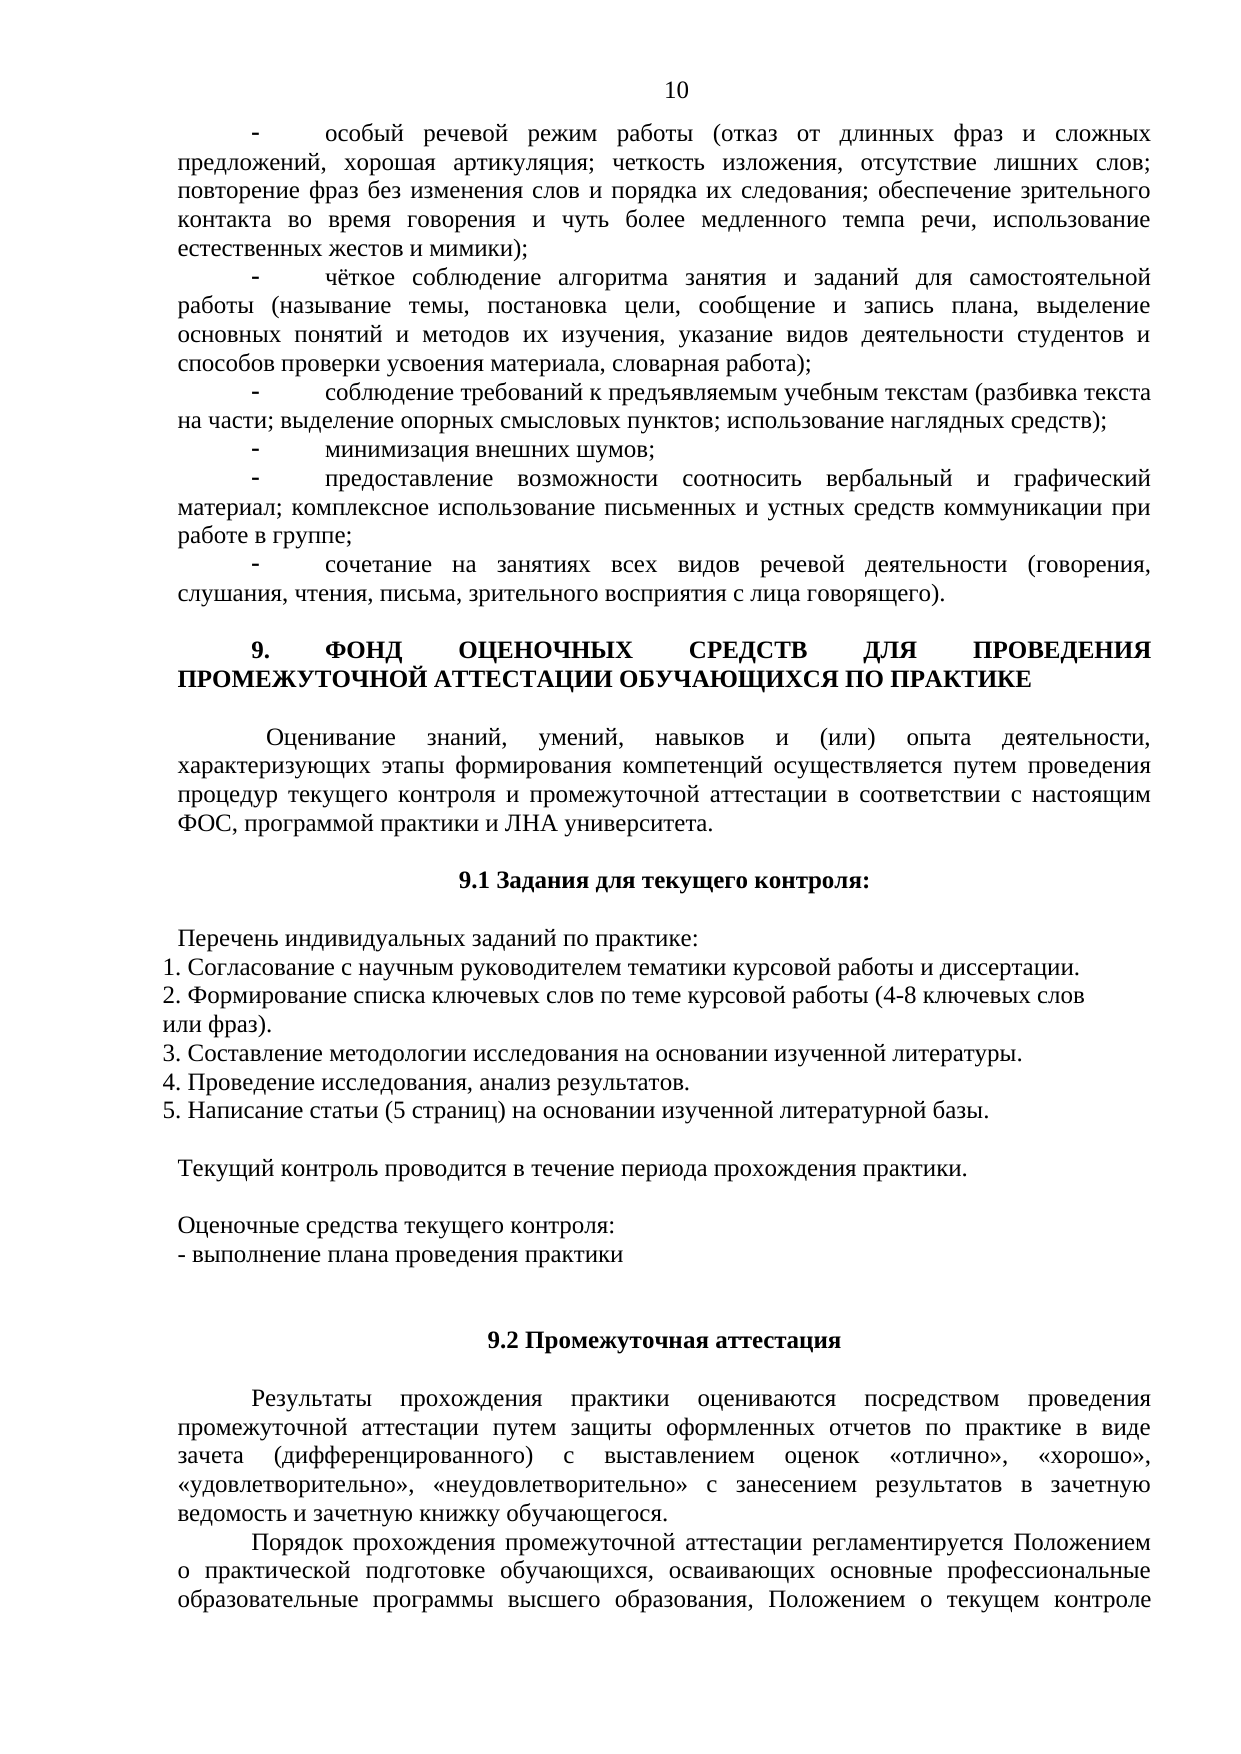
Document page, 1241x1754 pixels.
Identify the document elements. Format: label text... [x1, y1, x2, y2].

text 9.2 Промежуточная аттестация [177, 1326, 1152, 1354]
table_header 1. Согласование с научным руководителем тематики курсовой работы и диссертации. [151, 952, 1126, 981]
table_cell 4. Проведение исследования, анализ результатов. [151, 1067, 1126, 1096]
table_cell 3. Составление методологии исследования на основании изученной литературы. [151, 1038, 1126, 1067]
list чёткое соблюдение алгоритма занятия и заданий для самостоятельной работы (называние темы, постановка цели, сообщение и запись плана, выделение основных понятий и методов их изучения, указание видов деятельности студентов и способов проверки усвоения материала, словарная работа); [177, 262, 1152, 377]
text - выполнение плана проведения практики [177, 1239, 1152, 1268]
text 9.1 Задания для текущего контроля: [177, 866, 1152, 894]
text Перечень индивидуальных заданий по практике: [177, 923, 1152, 952]
text Текущий контроль проводится в течение периода прохождения практики. [177, 1153, 1152, 1182]
list соблюдение требований к предъявляемым учебным текстам (разбивка текста на части; выделение опорных смысловых пунктов; использование наглядных средств); [177, 377, 1152, 434]
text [177, 1527, 1152, 1613]
text Оценочные средства текущего контроля: [177, 1211, 1152, 1239]
list ФОНД ОЦЕНОЧНЫХ СРЕДСТВ ДЛЯ ПРОВЕДЕНИЯ ПРОМЕЖУТОЧНОЙ АТТЕСТАЦИИ ОБУЧАЮЩИХСЯ ПО ПРАКТИКЕ [177, 636, 1152, 693]
list минимизация внешних шумов; [177, 434, 1152, 463]
list сочетание на занятиях всех видов речевой деятельности (говорения, слушания, чтения, письма, зрительного восприятия с лица говорящего). [177, 549, 1152, 607]
text Оценивание знаний, умений, навыков и (или) опыта деятельности, характеризующих этапы формирования компетенций осуществляется путем проведения процедур текущего контроля и промежуточной аттестации в соответствии с настоящим ФОС, программой практики и ЛНА университета. [177, 722, 1152, 837]
table_cell 2. Формирование списка ключевых слов по теме курсовой работы (4-8 ключевых слов или фраз). [151, 981, 1126, 1038]
table_cell 5. Написание статьи (5 страниц) на основании изученной литературной базы. [151, 1096, 1126, 1124]
list предоставление возможности соотносить вербальный и графический материал; комплексное использование письменных и устных средств коммуникации при работе в группе; [177, 463, 1152, 549]
text Результаты прохождения практики оцениваются посредством проведения промежуточной аттестации путем защиты оформленных отчетов по практике в виде зачета (дифференцированного) с выставлением оценок «отлично», «хорошо», «удовлетворительно», «неудовлетворительно» с занесением результатов в зачетную ведомость и зачетную книжку обучающегося. [177, 1383, 1152, 1527]
list особый речевой режим работы (отказ от длинных фраз и сложных предложений, хорошая артикуляция; четкость изложения, отсутствие лишних слов; повторение фраз без изменения слов и порядка их следования; обеспечение зрительного контакта во время говорения и чуть более медленного темпа речи, использование естественных жестов и мимики); [177, 118, 1152, 262]
